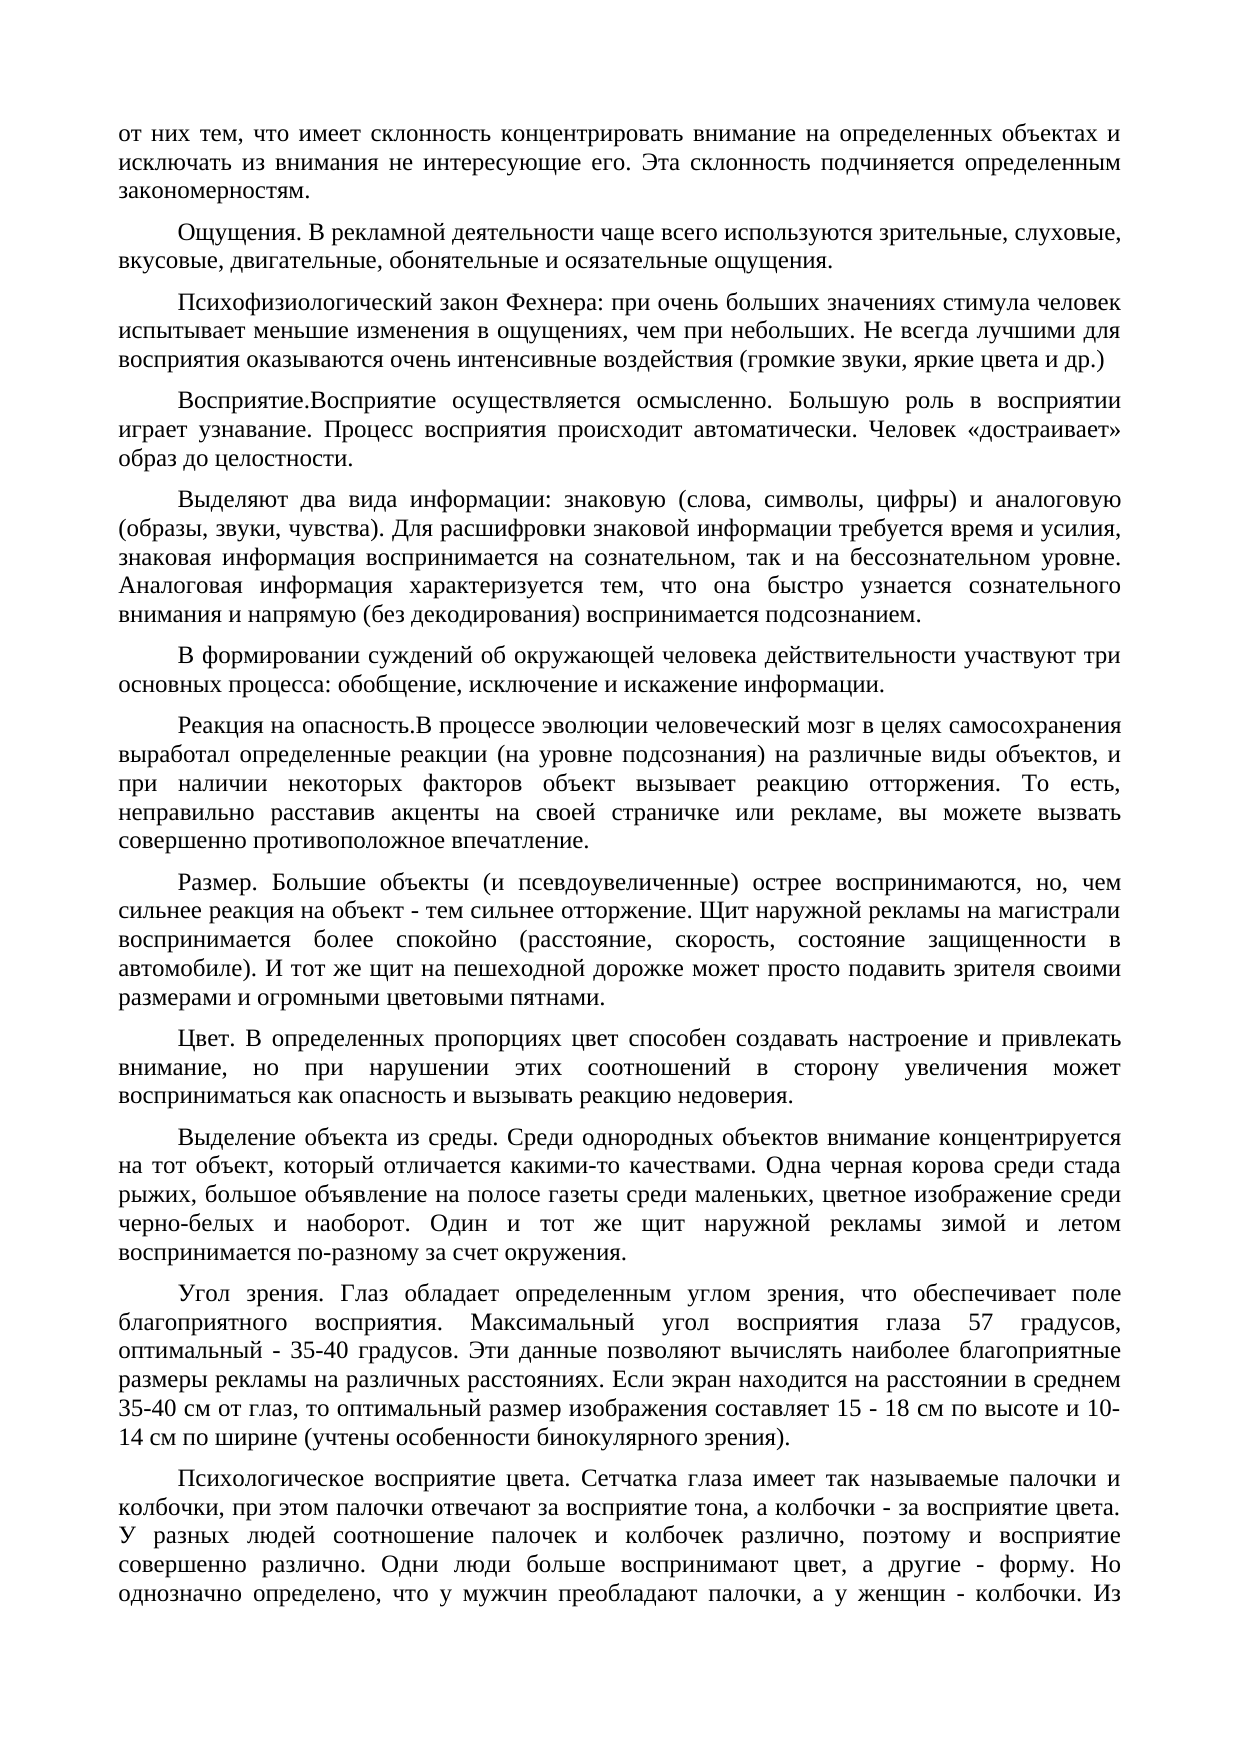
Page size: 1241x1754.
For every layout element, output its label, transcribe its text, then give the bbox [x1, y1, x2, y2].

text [118, 1463, 1122, 1607]
text Цвет. В определенных пропорциях цвет способен создавать настроение и привлекать внимание, но при нарушении этих соотношений в сторону увеличения может восприниматься как опасность и вызывать реакцию недоверия. [118, 1023, 1122, 1109]
text Психофизиологический закон Фехнера: при очень больших значениях стимула человек испытывает меньшие изменения в ощущениях, чем при небольших. Не всегда лучшими для восприятия оказываются очень интенсивные воздействия (громкие звуки, яркие цвета и др.) [118, 287, 1122, 373]
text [118, 118, 1122, 204]
text Восприятие.Восприятие осуществляется осмысленно. Большую роль в восприятии играет узнавание. Процесс восприятия происходит автоматически. Человек «достраивает» образ до целостности. [118, 386, 1122, 472]
text Реакция на опасность.В процессе эволюции человеческий мозг в целях самосохранения выработал определенные реакции (на уровне подсознания) на различные виды объектов, и при наличии некоторых факторов объект вызывает реакцию отторжения. То есть, неправильно расставив акценты на своей страничке или рекламе, вы можете вызвать совершенно противоположное впечатление. [118, 711, 1122, 854]
text Размер. Большие объекты (и псевдоувеличенные) острее воспринимаются, но, чем сильнее реакция на объект - тем сильнее отторжение. Щит наружной рекламы на магистрали воспринимается более спокойно (расстояние, скорость, состояние защищенности в автомобиле). И тот же щит на пешеходной дорожке может просто подавить зрителя своими размерами и огромными цветовыми пятнами. [118, 867, 1122, 1011]
text Выделяют два вида информации: знаковую (слова, символы, цифры) и аналоговую (образы, звуки, чувства). Для расшифровки знаковой информации требуется время и усилия, знаковая информация воспринимается на сознательном, так и на бессознательном уровне. Аналоговая информация характеризуется тем, что она быстро узнается сознательного внимания и напрямую (без декодирования) воспринимается подсознанием. [118, 484, 1122, 628]
text Ощущения. В рекламной деятельности чаще всего используются зрительные, слуховые, вкусовые, двигательные, обонятельные и осязательные ощущения. [118, 217, 1122, 274]
text Выделение объекта из среды. Среди однородных объектов внимание концентрируется на тот объект, который отличается какими-то качествами. Одна черная корова среди стада рыжих, большое объявление на полосе газеты среди маленьких, цветное изображение среди черно-белых и наоборот. Один и тот же щит наружной рекламы зимой и летом воспринимается по-разному за счет окружения. [118, 1122, 1122, 1266]
text В формировании суждений об окружающей человека действительности участвуют три основных процесса: обобщение, исключение и искажение информации. [118, 641, 1122, 698]
text Угол зрения. Глаз обладает определенным углом зрения, что обеспечивает поле благоприятного восприятия. Максимальный угол восприятия глаза 57 градусов, оптимальный - 35-40 градусов. Эти данные позволяют вычислять наиболее благоприятные размеры рекламы на различных расстояниях. Если экран находится на расстоянии в среднем 35-40 см от глаз, то оптимальный размер изображения составляет 15 - 18 см по высоте и 10-14 см по ширине (учтены особенности бинокулярного зрения). [118, 1278, 1122, 1451]
